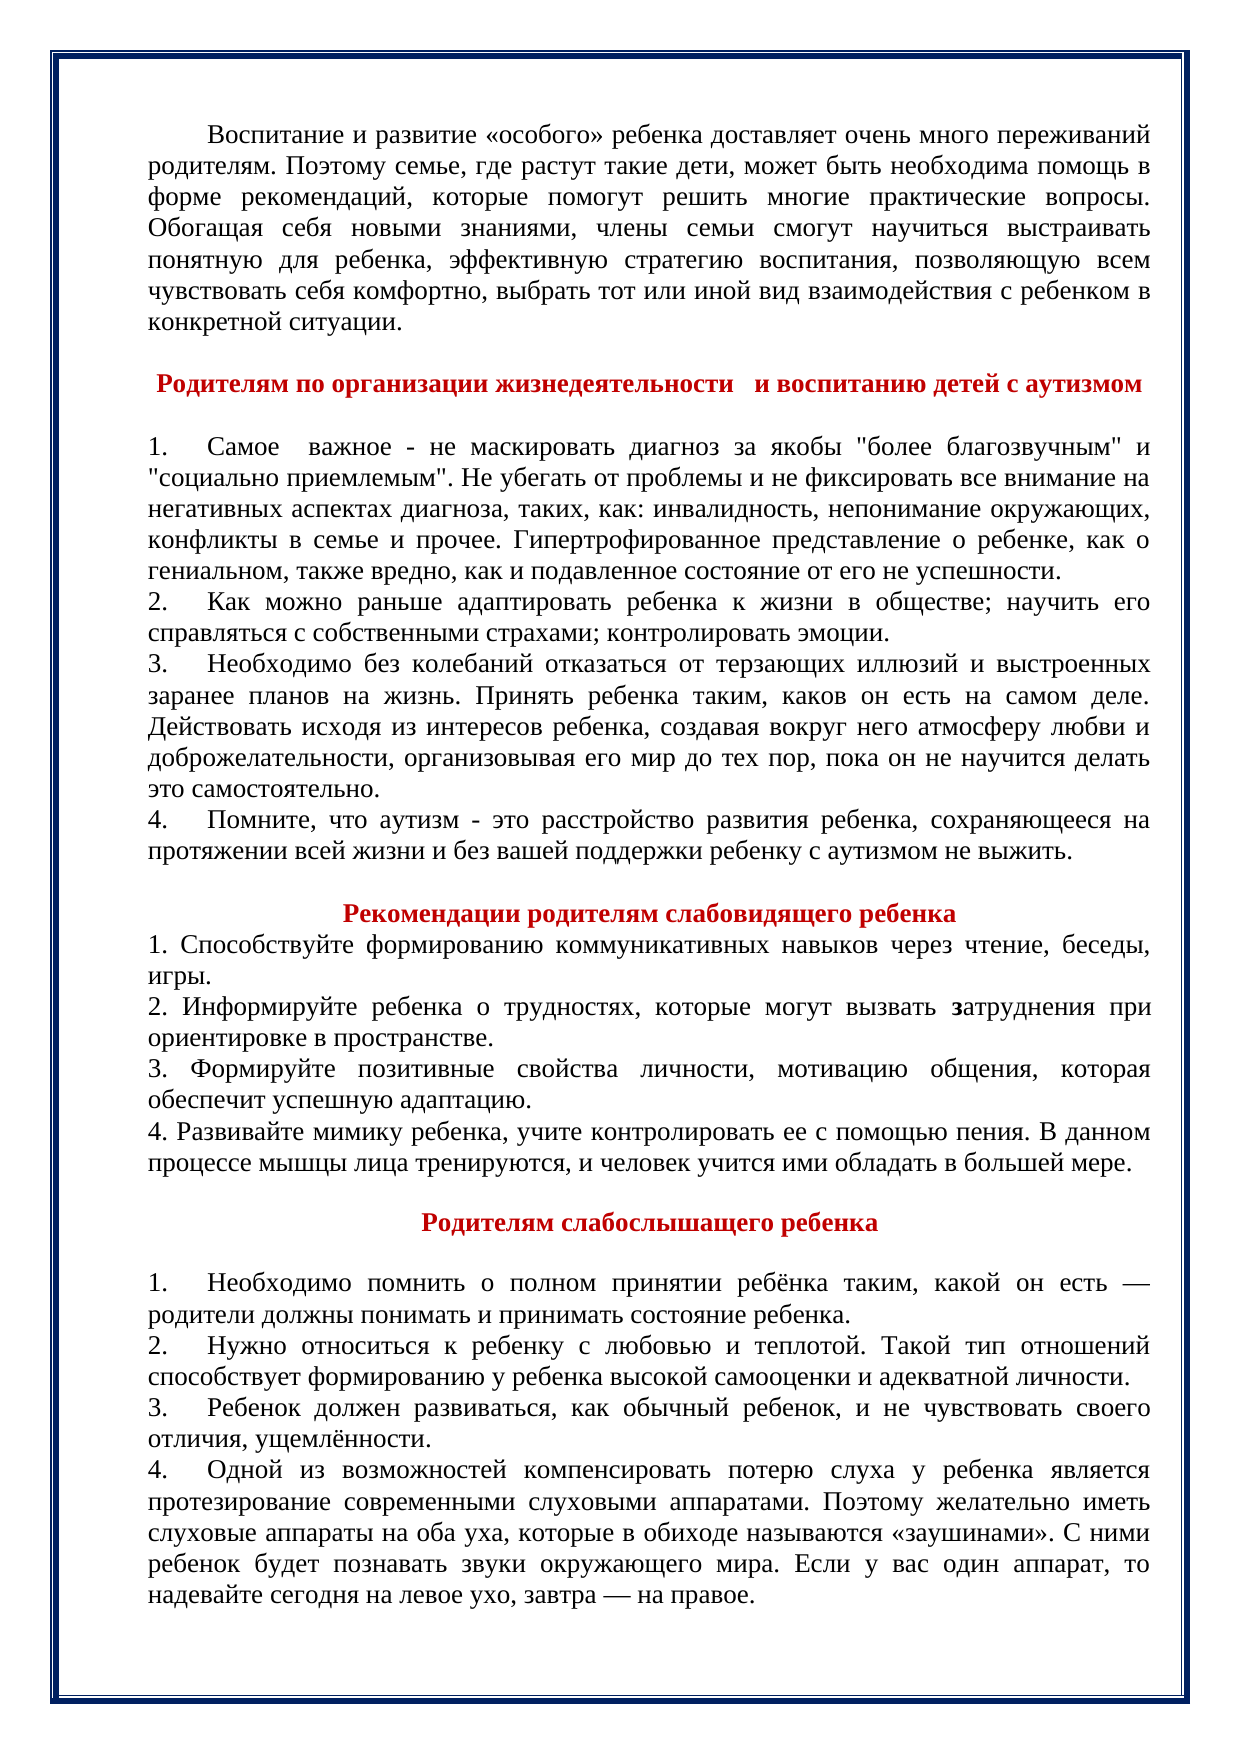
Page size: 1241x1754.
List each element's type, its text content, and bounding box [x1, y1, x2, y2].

list Самое важное - не маскировать диагноз за якобы "более благозвучным" и "социально приемлемым". Не убегать от проблемы и не фиксировать все внимание на негативных аспектах диагноза, таких, как: инвалидность, непонимание окружающих, конфликты в семье и прочее. Гипертрофированное представление о ребенке, как о гениальном, также вредно, как и подавленное состояние от его не успешности. [148, 429, 1152, 585]
text Воспитание и развитие «особого» ребенка доставляет очень много переживаний родителям. Поэтому семье, где растут такие дети, может быть необходима помощь в форме рекомендаций, которые помогут решить многие практические вопросы. Обогащая себя новыми знаниями, члены семьи смогут научиться выстраивать понятную для ребенка, эффективную стратегию воспитания, позволяющую всем чувствовать себя комфортно, выбрать тот или иной вид взаимодействия с ребенком в конкретной ситуации. [148, 118, 1152, 336]
text 1. Способствуйте формированию коммуникативных навыков через чтение, беседы, игры. [148, 928, 1152, 990]
text Родителям по организации жизнедеятельности и воспитанию детей с аутизмом [148, 367, 1152, 398]
list Как можно раньше адаптировать ребенка к жизни в обществе; научить его справляться с собственными страхами; контролировать эмоции. [148, 585, 1152, 648]
text 4. Развивайте мимику ребенка, учите контролировать ее с помощью пения. В данном процессе мышцы лица тренируются, и человек учится ими обладать в большей мере. [148, 1115, 1152, 1177]
list Необходимо без колебаний отказаться от терзающих иллюзий и выстроенных заранее планов на жизнь. Принять ребенка таким, каков он есть на самом деле. Действовать исходя из интересов ребенка, создавая вокруг него атмосферу любви и доброжелательности, организовывая его мир до тех пор, пока он не научится делать это самостоятельно. [148, 648, 1152, 803]
text Рекомендации родителям слабовидящего ребенка [148, 897, 1152, 928]
text 3. Формируйте позитивные свойства личности, мотивацию общения, которая обеспечит успешную адаптацию. [148, 1052, 1152, 1115]
list Необходимо помнить о полном принятии ребёнка таким, какой он есть — родители должны понимать и принимать состояние ребенка. [148, 1267, 1152, 1329]
list Нужно относиться к ребенку с любовью и теплотой. Такой тип отношений способствует формированию у ребенка высокой самооценки и адекватной личности. [148, 1329, 1152, 1391]
list Одной из возможностей компенсировать потерю слуха у ребенка является протезирование современными слуховыми аппаратами. Поэтому желательно иметь слуховые аппараты на оба уха, которые в обиходе называются «заушинами». С ними ребенок будет познавать звуки окружающего мира. Если у вас один аппарат, то надевайте сегодня на левое ухо, завтра — на правое. [148, 1453, 1152, 1609]
list Ребенок должен развиваться, как обычный ребенок, и не чувствовать своего отличия, ущемлённости. [148, 1391, 1152, 1453]
text 2. Информируйте ребенка о трудностях, которые могут вызвать затруднения при ориентировке в пространстве. [148, 990, 1152, 1052]
text Родителям слабослышащего ребенка [148, 1206, 1152, 1237]
list Помните, что аутизм - это расстройство развития ребенка, сохраняющееся на протяжении всей жизни и без вашей поддержки ребенку с аутизмом не выжить. [148, 803, 1152, 866]
